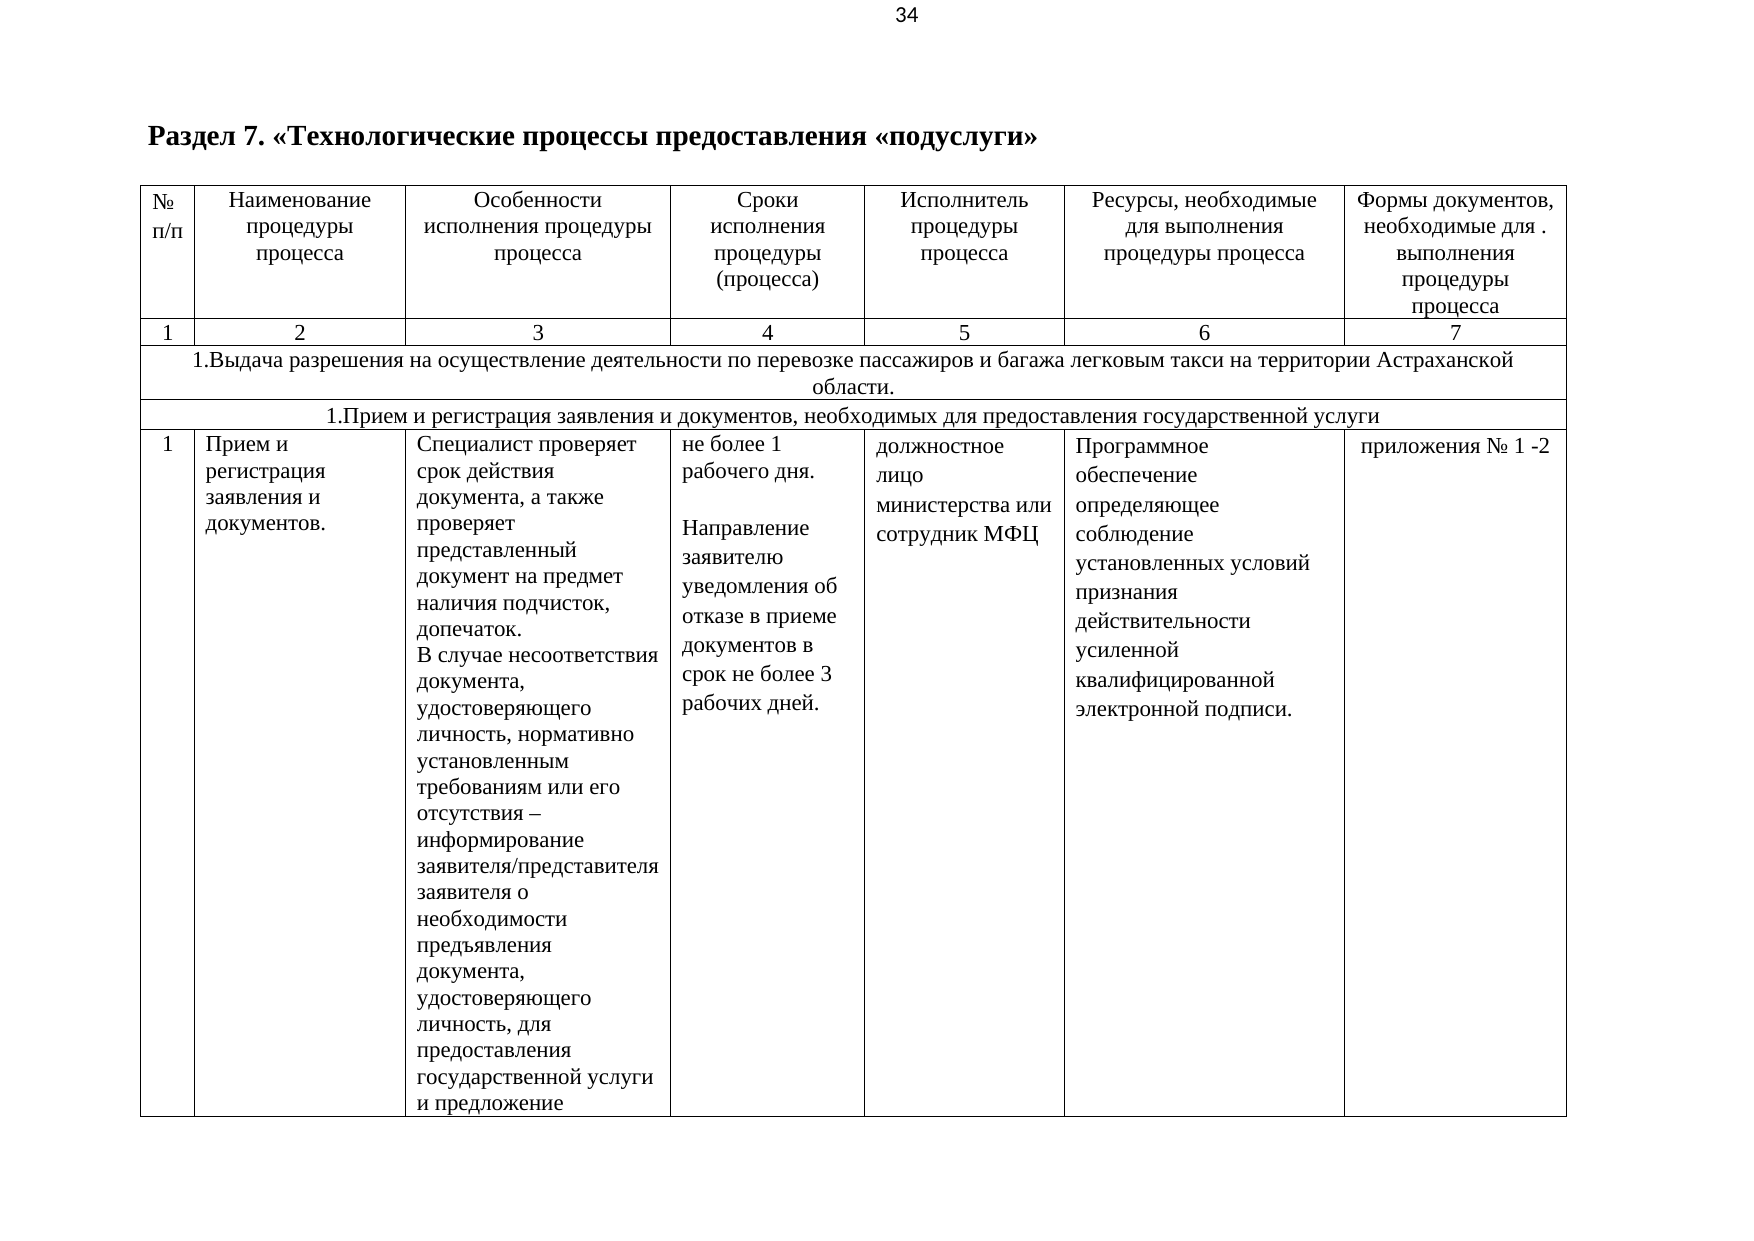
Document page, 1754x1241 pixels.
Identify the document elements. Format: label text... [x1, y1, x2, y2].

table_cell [865, 430, 1064, 1116]
table_cell 1.Прием и регистрация заявления и документов, необходимых для предоставления государственной услуги [141, 400, 1566, 429]
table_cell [406, 430, 670, 1116]
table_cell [671, 430, 864, 1116]
table_header Ресурсы, необходимые для выполнения процедуры процесса [1065, 186, 1344, 318]
table_header № п/п [141, 186, 194, 318]
table_header Исполнитель процедуры процесса [865, 186, 1064, 318]
table_cell 7 [1345, 319, 1566, 345]
table_cell приложения № 1 -2 [1345, 430, 1566, 1116]
text Раздел 7. «Технологические процессы предоставления «подуслуги» [148, 118, 1665, 152]
table_header Наименование процедуры процесса [195, 186, 405, 318]
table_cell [195, 430, 405, 1116]
table_cell 1.Выдача разрешения на осуществление деятельности по перевозке пассажиров и багажа легковым такси на территории Астраханской области. [141, 346, 1566, 399]
table_header Сроки исполнения процедуры (процесса) [671, 186, 864, 318]
table_cell 1 [141, 319, 194, 345]
table_cell 4 [671, 319, 864, 345]
table_cell 6 [1065, 319, 1344, 345]
table_cell 1 [141, 430, 194, 1116]
table_cell 2 [195, 319, 405, 345]
table_cell 3 [406, 319, 670, 345]
table_cell 5 [865, 319, 1064, 345]
table_header Особенности исполнения процедуры процесса [406, 186, 670, 318]
table_header Формы документов, необходимые для . выполнения процедуры процесса [1345, 186, 1566, 318]
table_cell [1065, 430, 1344, 1116]
